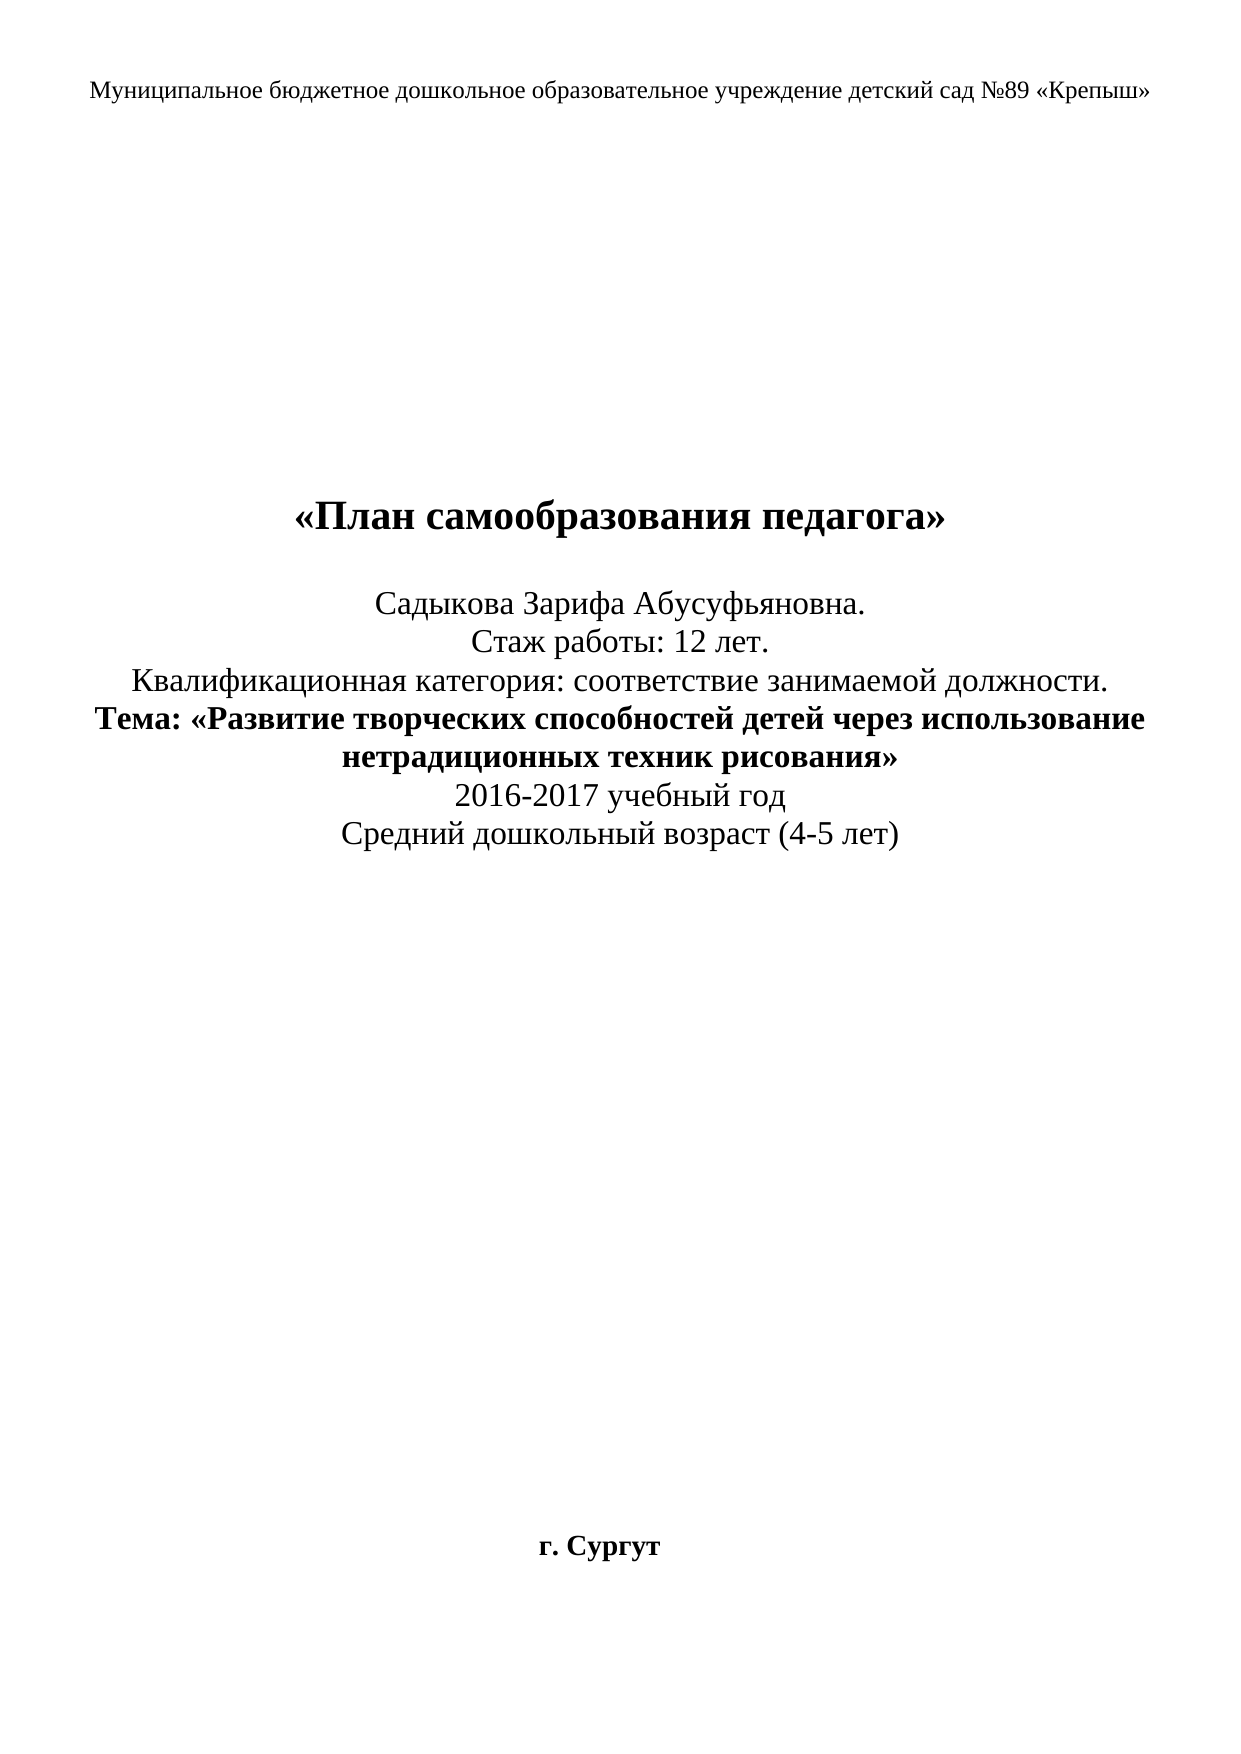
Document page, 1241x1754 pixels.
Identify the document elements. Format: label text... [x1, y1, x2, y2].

text Тема: «Развитие творческих способностей детей через использование нетрадиционных техник рисования» [75, 698, 1165, 775]
text Средний дошкольный возраст (4-5 лет) [75, 813, 1165, 852]
text г. Сургут [444, 1528, 1165, 1562]
text Стаж работы: 12 лет. [75, 622, 1165, 660]
text Квалификационная категория: соответствие занимаемой должности. [75, 660, 1165, 698]
text 2016-2017 учебный год [75, 775, 1165, 813]
text Садыкова Зарифа Абусуфьяновна. [75, 583, 1165, 622]
text Муниципальное бюджетное дошкольное образовательное учреждение детский сад №89 «Крепыш» [75, 75, 1165, 104]
text «План самообразования педагога» [75, 491, 1165, 538]
